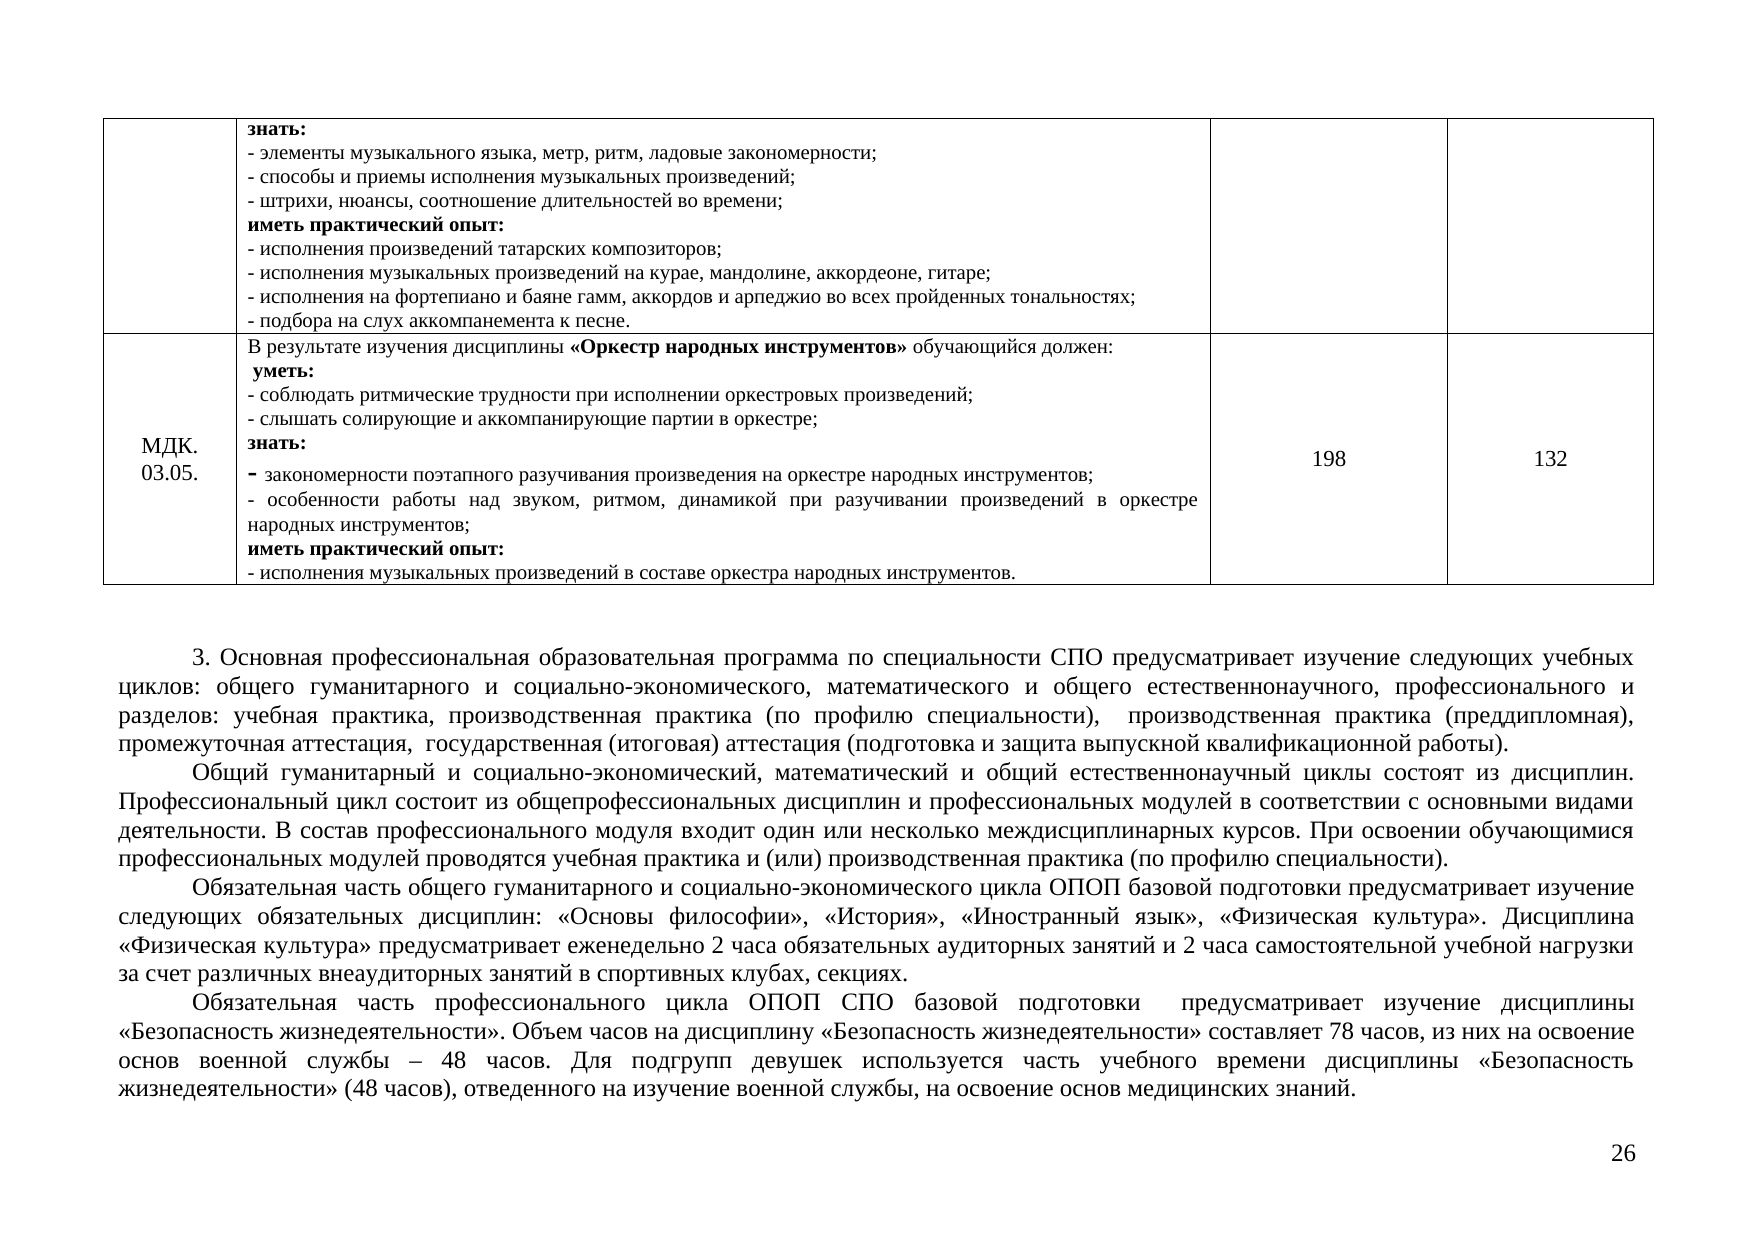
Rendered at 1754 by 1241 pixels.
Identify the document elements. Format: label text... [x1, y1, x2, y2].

text Обязательная часть общего гуманитарного и социально-экономического цикла ОПОП базовой подготовки предусматривает изучение следующих обязательных дисциплин: «Основы философии», «История», «Иностранный язык», «Физическая культура». Дисциплина «Физическая культура» предусматривает еженедельно 2 часа обязательных аудиторных занятий и 2 часа самостоятельной учебной нагрузки за счет различных внеаудиторных занятий в спортивных клубах, секциях. [118, 872, 1636, 987]
table_cell знать: - элементы музыкального языка, метр, ритм, ладовые закономерности; - способы и приемы исполнения музыкальных произведений; - штрихи, нюансы, соотношение длительностей во времени; иметь практический опыт: - исполнения произведений татарских композиторов; - исполнения музыкальных произведений на курае, мандолине, аккордеоне, гитаре; - исполнения на фортепиано и баяне гамм, аккордов и арпеджио во всех пройденных тональностях; - подбора на слух аккомпанемента к песне. [237, 119, 1210, 332]
text Обязательная часть профессионального цикла ОПОП СПО базовой подготовки предусматривает изучение дисциплины «Безопасность жизнедеятельности». Объем часов на дисциплину «Безопасность жизнедеятельности» составляет 78 часов, из них на освоение основ военной службы – 48 часов. Для подгрупп девушек используется часть учебного времени дисциплины «Безопасность жизнедеятельности» (48 часов), отведенного на изучение военной службы, на освоение основ медицинских знаний. [118, 987, 1636, 1102]
table_cell [1211, 119, 1447, 332]
table_cell В результате изучения дисциплины «Оркестр народных инструментов» обучающийся должен: уметь: - соблюдать ритмические трудности при исполнении оркестровых произведений; - слышать солирующие и аккомпанирующие партии в оркестре; знать: - закономерности поэтапного разучивания произведения на оркестре народных инструментов; - особенности работы над звуком, ритмом, динамикой при разучивании произведений в оркестре народных инструментов; иметь практический опыт: - исполнения музыкальных произведений в составе оркестра народных инструментов. [237, 334, 1210, 584]
table_cell 132 [1448, 334, 1653, 584]
table_cell [1448, 119, 1653, 332]
text 3. Основная профессиональная образовательная программа по специальности СПО предусматривает изучение следующих учебных циклов: общего гуманитарного и социально-экономического, математического и общего естественнонаучного, профессионального и разделов: учебная практика, производственная практика (по профилю специальности), производственная практика (преддипломная), промежуточная аттестация, государственная (итоговая) аттестация (подготовка и защита выпускной квалификационной работы). [118, 642, 1636, 757]
table_cell [104, 119, 236, 332]
text Общий гуманитарный и социально-экономический, математический и общий естественнонаучный циклы состоят из дисциплин. Профессиональный цикл состоит из общепрофессиональных дисциплин и профессиональных модулей в соответствии с основными видами деятельности. В состав профессионального модуля входит один или несколько междисциплинарных курсов. При освоении обучающимися профессиональных модулей проводятся учебная практика и (или) производственная практика (по профилю специальности). [118, 757, 1636, 872]
table_cell МДК. 03.05. [104, 334, 236, 584]
table_cell 198 [1211, 334, 1447, 584]
